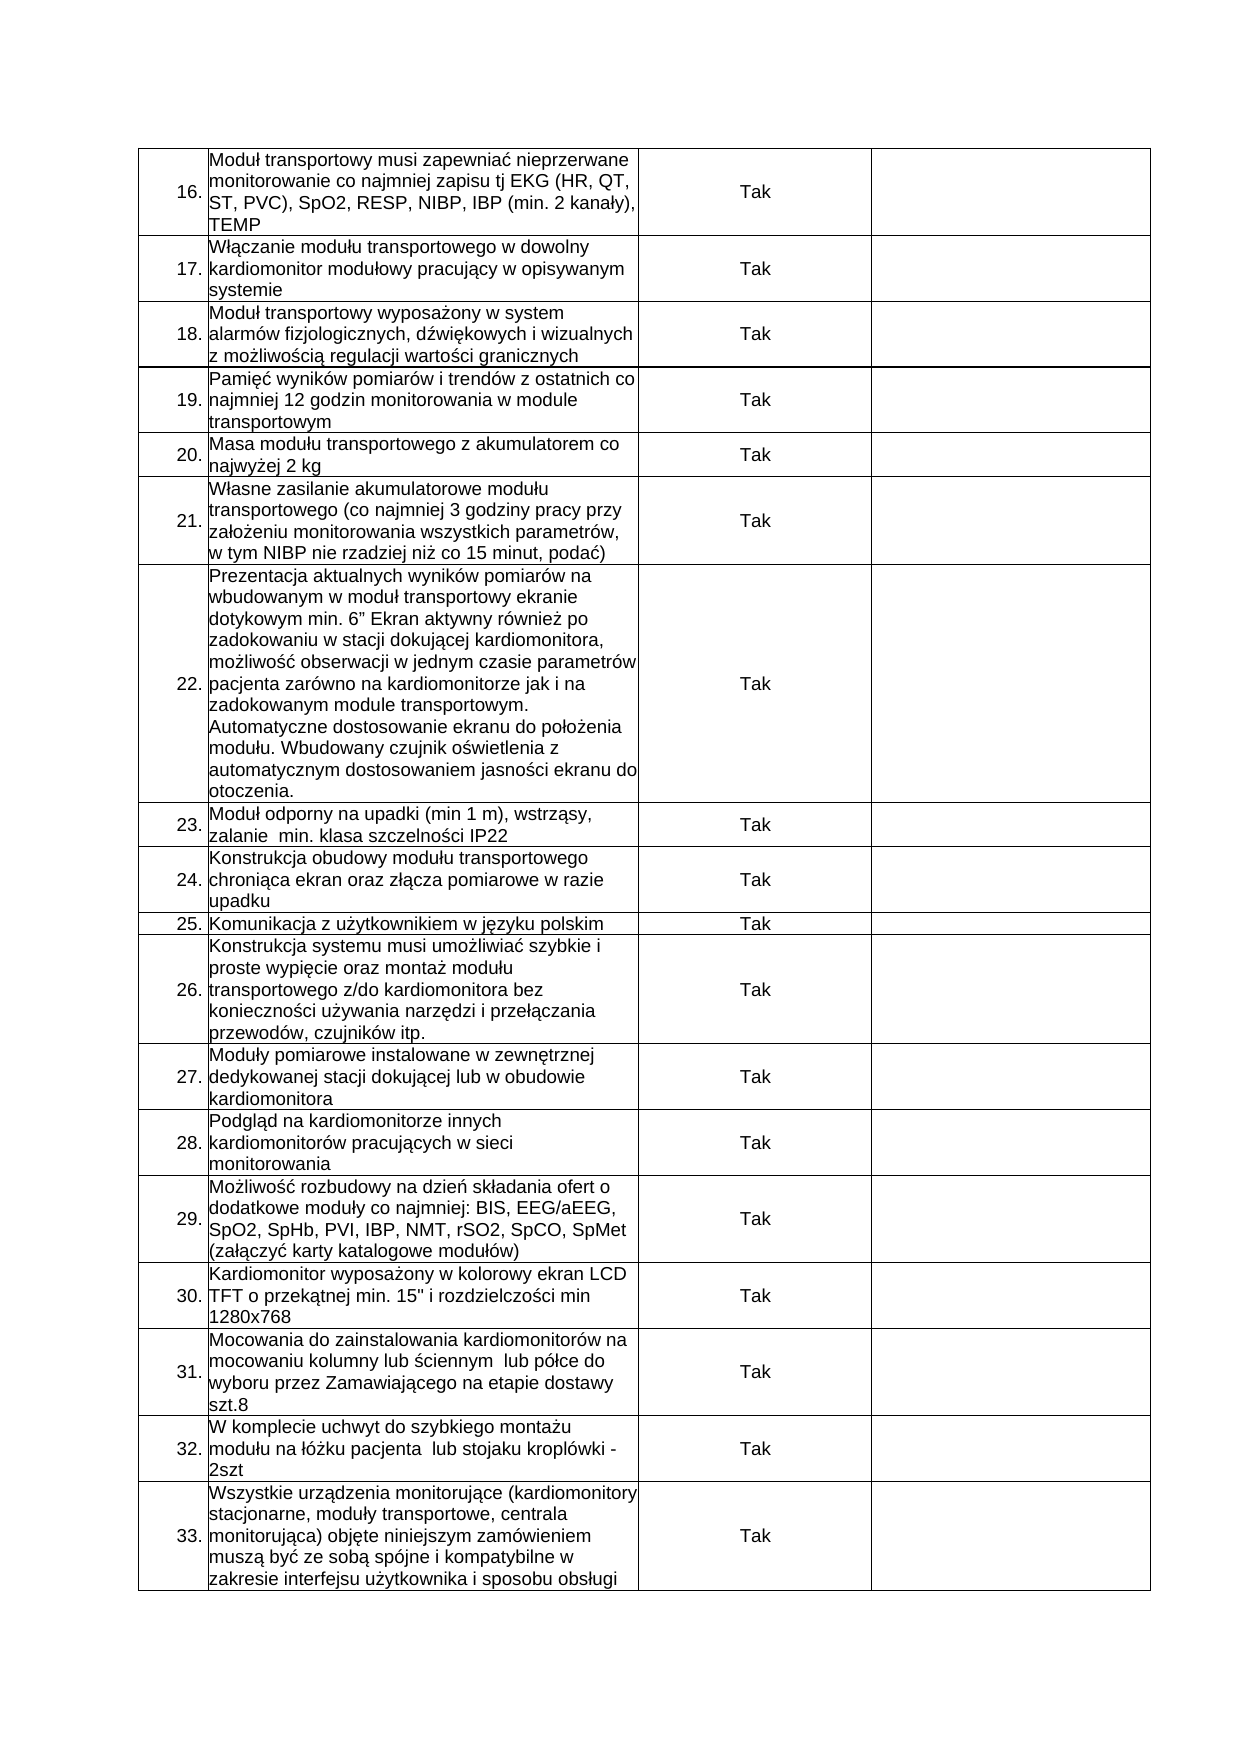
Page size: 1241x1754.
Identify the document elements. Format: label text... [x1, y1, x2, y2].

table_cell Masa modułu transportowego z akumulatorem co najwyżej 2 kg [209, 433, 638, 476]
table_cell [139, 565, 208, 802]
table_cell [139, 477, 208, 563]
table_cell [139, 236, 208, 301]
table_cell [872, 477, 1150, 563]
table_cell W komplecie uchwyt do szybkiego montażu modułu na łóżku pacjenta lub stojaku kroplówki - 2szt [209, 1416, 638, 1481]
table_cell [139, 935, 208, 1043]
table_cell [872, 368, 1150, 432]
table_cell [872, 302, 1150, 366]
table_cell [139, 1329, 208, 1415]
table_cell Tak [639, 433, 871, 476]
table_cell [139, 1416, 208, 1481]
table_cell Moduł odporny na upadki (min 1 m), wstrząsy, zalanie min. klasa szczelności IP22 [209, 803, 638, 846]
table_cell Włączanie modułu transportowego w dowolny kardiomonitor modułowy pracujący w opisywanym systemie [209, 236, 638, 301]
table_cell [872, 565, 1150, 802]
table_cell Tak [639, 149, 871, 235]
table_cell Moduł transportowy musi zapewniać nieprzerwane monitorowanie co najmniej zapisu tj EKG (HR, QT, ST, PVC), SpO2, RESP, NIBP, IBP (min. 2 kanały), TEMP [209, 149, 638, 235]
table_cell [139, 149, 208, 235]
table_cell [872, 1416, 1150, 1481]
table_cell [872, 847, 1150, 912]
table_cell Moduły pomiarowe instalowane w zewnętrznej dedykowanej stacji dokującej lub w obudowie kardiomonitora [209, 1044, 638, 1109]
table_cell Tak [639, 1482, 871, 1589]
table_cell Tak [639, 913, 871, 934]
table_cell Tak [639, 1110, 871, 1174]
table_cell [872, 913, 1150, 934]
table_cell Moduł transportowy wyposażony w system alarmów fizjologicznych, dźwiękowych i wizualnych z możliwością regulacji wartości granicznych [209, 302, 638, 366]
table_cell Tak [639, 565, 871, 802]
table_cell Własne zasilanie akumulatorowe modułu transportowego (co najmniej 3 godziny pracy przy założeniu monitorowania wszystkich parametrów, w tym NIBP nie rzadziej niż co 15 minut, podać) [209, 477, 638, 563]
table_cell Możliwość rozbudowy na dzień składania ofert o dodatkowe moduły co najmniej: BIS, EEG/aEEG, SpO2, SpHb, PVI, IBP, NMT, rSO2, SpCO, SpMet (załączyć karty katalogowe modułów) [209, 1176, 638, 1262]
table_cell Konstrukcja obudowy modułu transportowego chroniąca ekran oraz złącza pomiarowe w razie upadku [209, 847, 638, 912]
table_cell Wszystkie urządzenia monitorujące (kardiomonitory stacjonarne, moduły transportowe, centrala monitorująca) objęte niniejszym zamówieniem muszą być ze sobą spójne i kompatybilne w zakresie interfejsu użytkownika i sposobu obsługi [209, 1482, 638, 1589]
table_cell Tak [639, 302, 871, 366]
table_cell Tak [639, 1044, 871, 1109]
table_cell Tak [639, 1263, 871, 1328]
table_cell [872, 1329, 1150, 1415]
table_cell [139, 1263, 208, 1328]
table_cell [139, 368, 208, 432]
table_cell [872, 149, 1150, 235]
table_cell [872, 433, 1150, 476]
table_cell Tak [639, 935, 871, 1043]
table_cell Pamięć wyników pomiarów i trendów z ostatnich co najmniej 12 godzin monitorowania w module transportowym [209, 368, 638, 432]
table_cell [139, 803, 208, 846]
table_cell Prezentacja aktualnych wyników pomiarów na wbudowanym w moduł transportowy ekranie dotykowym min. 6” Ekran aktywny również po zadokowaniu w stacji dokującej kardiomonitora, możliwość obserwacji w jednym czasie parametrów pacjenta zarówno na kardiomonitorze jak i na zadokowanym module transportowym. Automatyczne dostosowanie ekranu do położenia modułu. Wbudowany czujnik oświetlenia z automatycznym dostosowaniem jasności ekranu do otoczenia. [209, 565, 638, 802]
table_cell [139, 433, 208, 476]
table_cell Tak [639, 1176, 871, 1262]
table_cell [139, 1482, 208, 1589]
table_cell [872, 1044, 1150, 1109]
table_cell [139, 1176, 208, 1262]
table_cell Tak [639, 1416, 871, 1481]
table_cell Tak [639, 236, 871, 301]
table_cell [872, 935, 1150, 1043]
table_cell Tak [639, 477, 871, 563]
table_cell Mocowania do zainstalowania kardiomonitorów na mocowaniu kolumny lub ściennym lub półce do wyboru przez Zamawiającego na etapie dostawy szt.8 [209, 1329, 638, 1415]
table_cell [872, 1263, 1150, 1328]
table_cell Konstrukcja systemu musi umożliwiać szybkie i proste wypięcie oraz montaż modułu transportowego z/do kardiomonitora bez konieczności używania narzędzi i przełączania przewodów, czujników itp. [209, 935, 638, 1043]
table_cell Tak [639, 1329, 871, 1415]
table_cell Podgląd na kardiomonitorze innych kardiomonitorów pracujących w sieci monitorowania [209, 1110, 638, 1174]
table_cell [139, 913, 208, 934]
table_cell [872, 1176, 1150, 1262]
table_cell [872, 236, 1150, 301]
table_cell [872, 1482, 1150, 1589]
table_cell Tak [639, 803, 871, 846]
table_cell [872, 803, 1150, 846]
table_cell [139, 847, 208, 912]
table_cell [872, 1110, 1150, 1174]
table_cell Kardiomonitor wyposażony w kolorowy ekran LCD TFT o przekątnej min. 15" i rozdzielczości min 1280x768 [209, 1263, 638, 1328]
table_cell [139, 302, 208, 366]
table_cell Tak [639, 368, 871, 432]
table_cell [139, 1044, 208, 1109]
table_cell Komunikacja z użytkownikiem w języku polskim [209, 913, 638, 934]
table_cell Tak [639, 847, 871, 912]
table_cell [139, 1110, 208, 1174]
